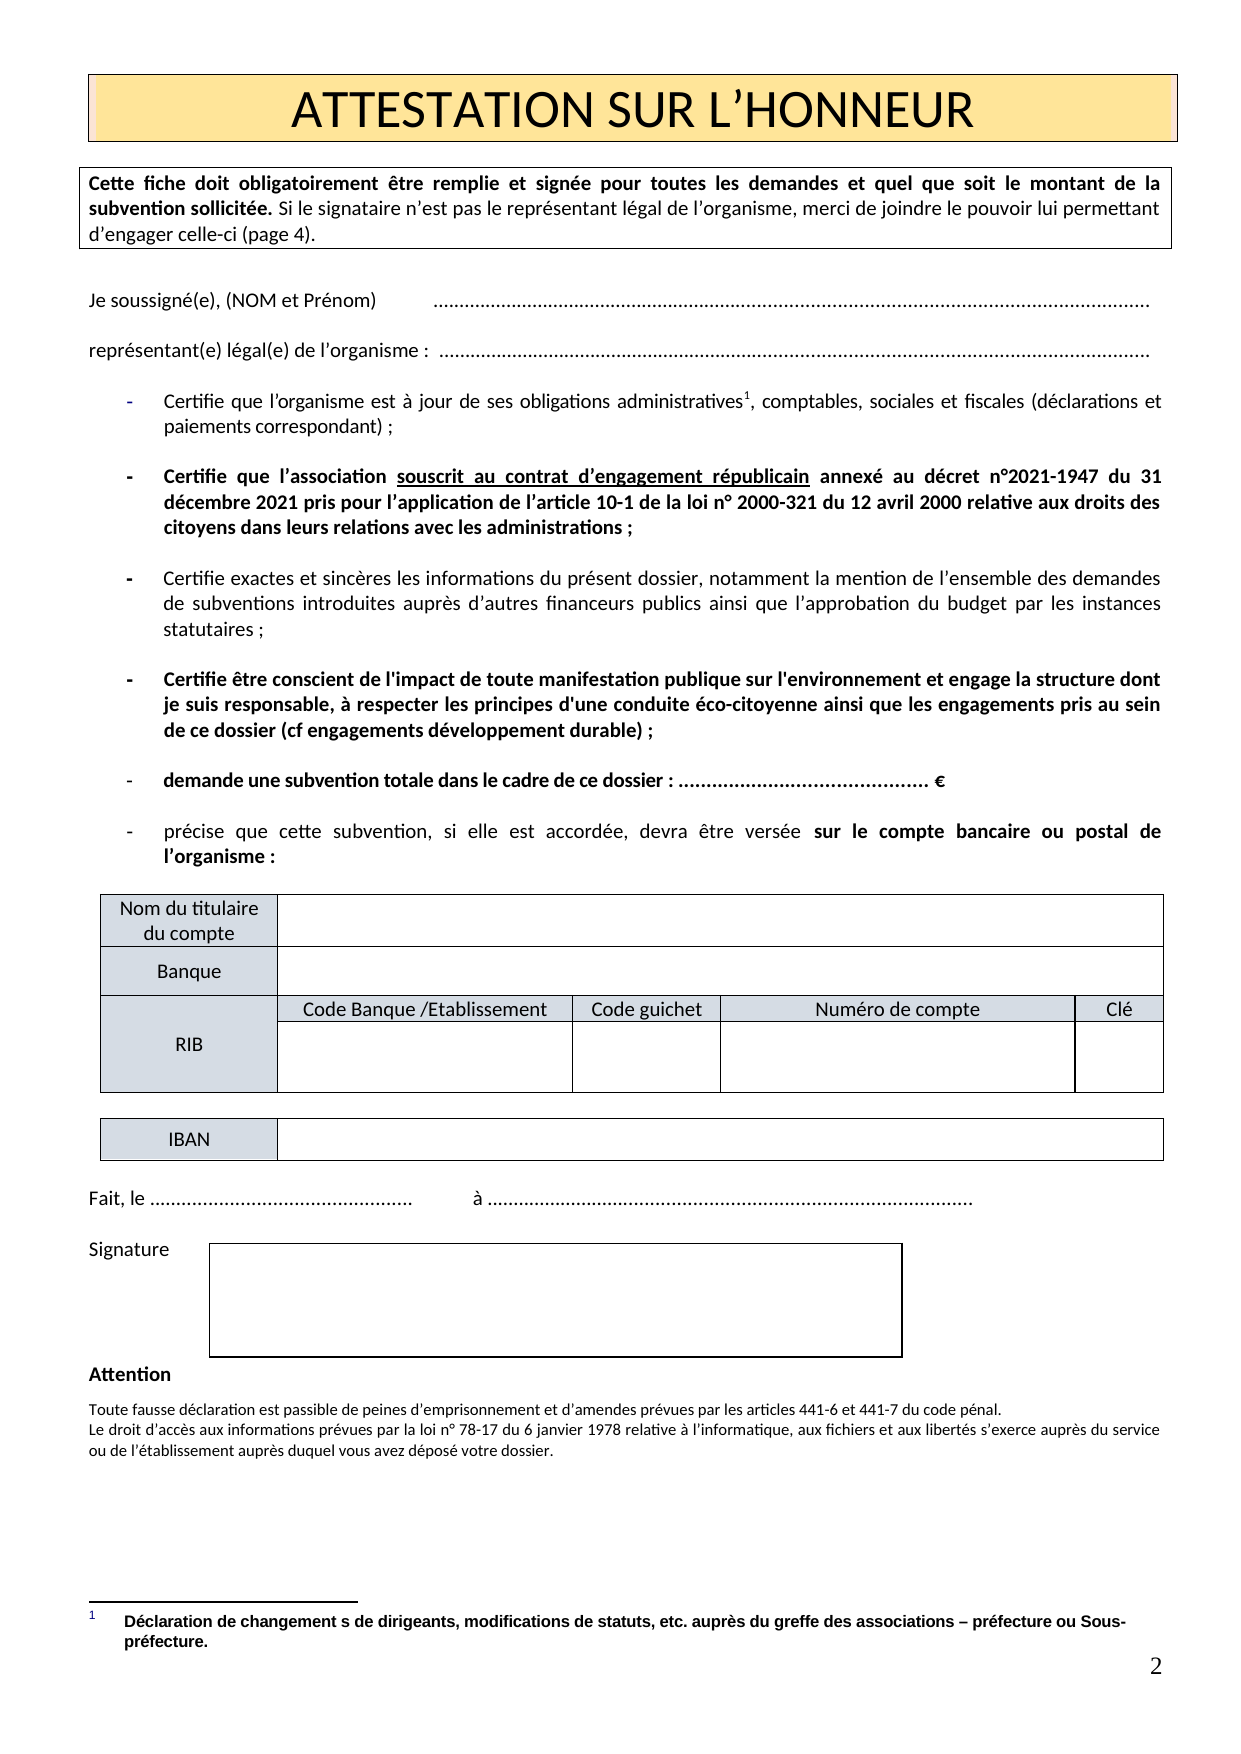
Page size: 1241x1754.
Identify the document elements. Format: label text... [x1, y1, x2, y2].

table_cell Banque [101, 947, 277, 995]
list Certifie exactes et sincères les informations du présent dossier, notamment la mention de l’ensemble des demandes de subventions introduites auprès d’autres financeurs publics ainsi que l’approbation du budget par les instances statutaires ; [126, 565, 1162, 641]
text Attention [89, 1361, 1162, 1387]
table_cell [278, 947, 1163, 995]
table_header [278, 1119, 1163, 1159]
text Fait, le à [89, 1186, 1162, 1211]
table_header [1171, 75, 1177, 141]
text Toute fausse déclaration est passible de peines d’emprisonnement et d’amendes prévues par les articles 441-6 et 441-7 du code pénal. [89, 1399, 1162, 1420]
text Je soussigné(e), (NOM et Prénom) [89, 287, 1162, 312]
table_cell [573, 1022, 720, 1092]
list Certifie que l’association souscrit au contrat d’engagement républicain annexé au décret n°2021-1947 du 31 décembre 2021 pris pour l’application de l’article 10-1 de la loi n° 2000-321 du 12 avril 2000 relative aux droits des citoyens dans leurs relations avec les administrations ; [126, 464, 1162, 540]
table_cell Code Banque /Etablissement [278, 996, 572, 1021]
list précise que cette subvention, si elle est accordée, devra être versée sur le compte bancaire ou postal de l’organisme : [126, 818, 1162, 869]
text Signature [89, 1236, 1162, 1261]
table_header Nom du titulaire du compte [101, 895, 277, 946]
text Cette fiche doit obligatoirement être remplie et signée pour toutes les demandes et quel que soit le montant de la subvention sollicitée. Si le signataire n’est pas le représentant légal de l’organisme, merci de joindre le pouvoir lui permettant d’engager celle-ci (page 4). [80, 168, 1171, 248]
table_cell Numéro de compte [721, 996, 1074, 1021]
list Certifie être conscient de l'impact de toute manifestation publique sur l'environnement et engage la structure dont je suis responsable, à respecter les principes d'une conduite éco-citoyenne ainsi que les engagements pris au sein de ce dossier (cf engagements développement durable) ; [126, 666, 1162, 742]
table_cell [278, 1022, 572, 1092]
table_cell Clé [1076, 996, 1163, 1021]
table_header IBAN [101, 1119, 277, 1159]
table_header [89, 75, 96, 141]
text Le droit d’accès aux informations prévues par la loi n° 78-17 du 6 janvier 1978 relative à l’informatique, aux fichiers et aux libertés s’exerce auprès du service ou de l’établissement auprès duquel vous avez déposé votre dossier. [89, 1420, 1162, 1460]
table_cell [1076, 1022, 1163, 1092]
list Certifie que l’organisme est à jour de ses obligations administratives, comptables, sociales et fiscales (déclarations et paiements correspondant) ; [126, 388, 1162, 439]
table_header [278, 895, 1163, 946]
text représentant(e) légal(e) de l’organisme : [89, 337, 1162, 363]
list demande une subvention totale dans le cadre de ce dossier : € [126, 767, 1162, 793]
table_cell [721, 1022, 1074, 1092]
table_cell RIB [101, 996, 277, 1092]
table_cell Code guichet [573, 996, 720, 1021]
